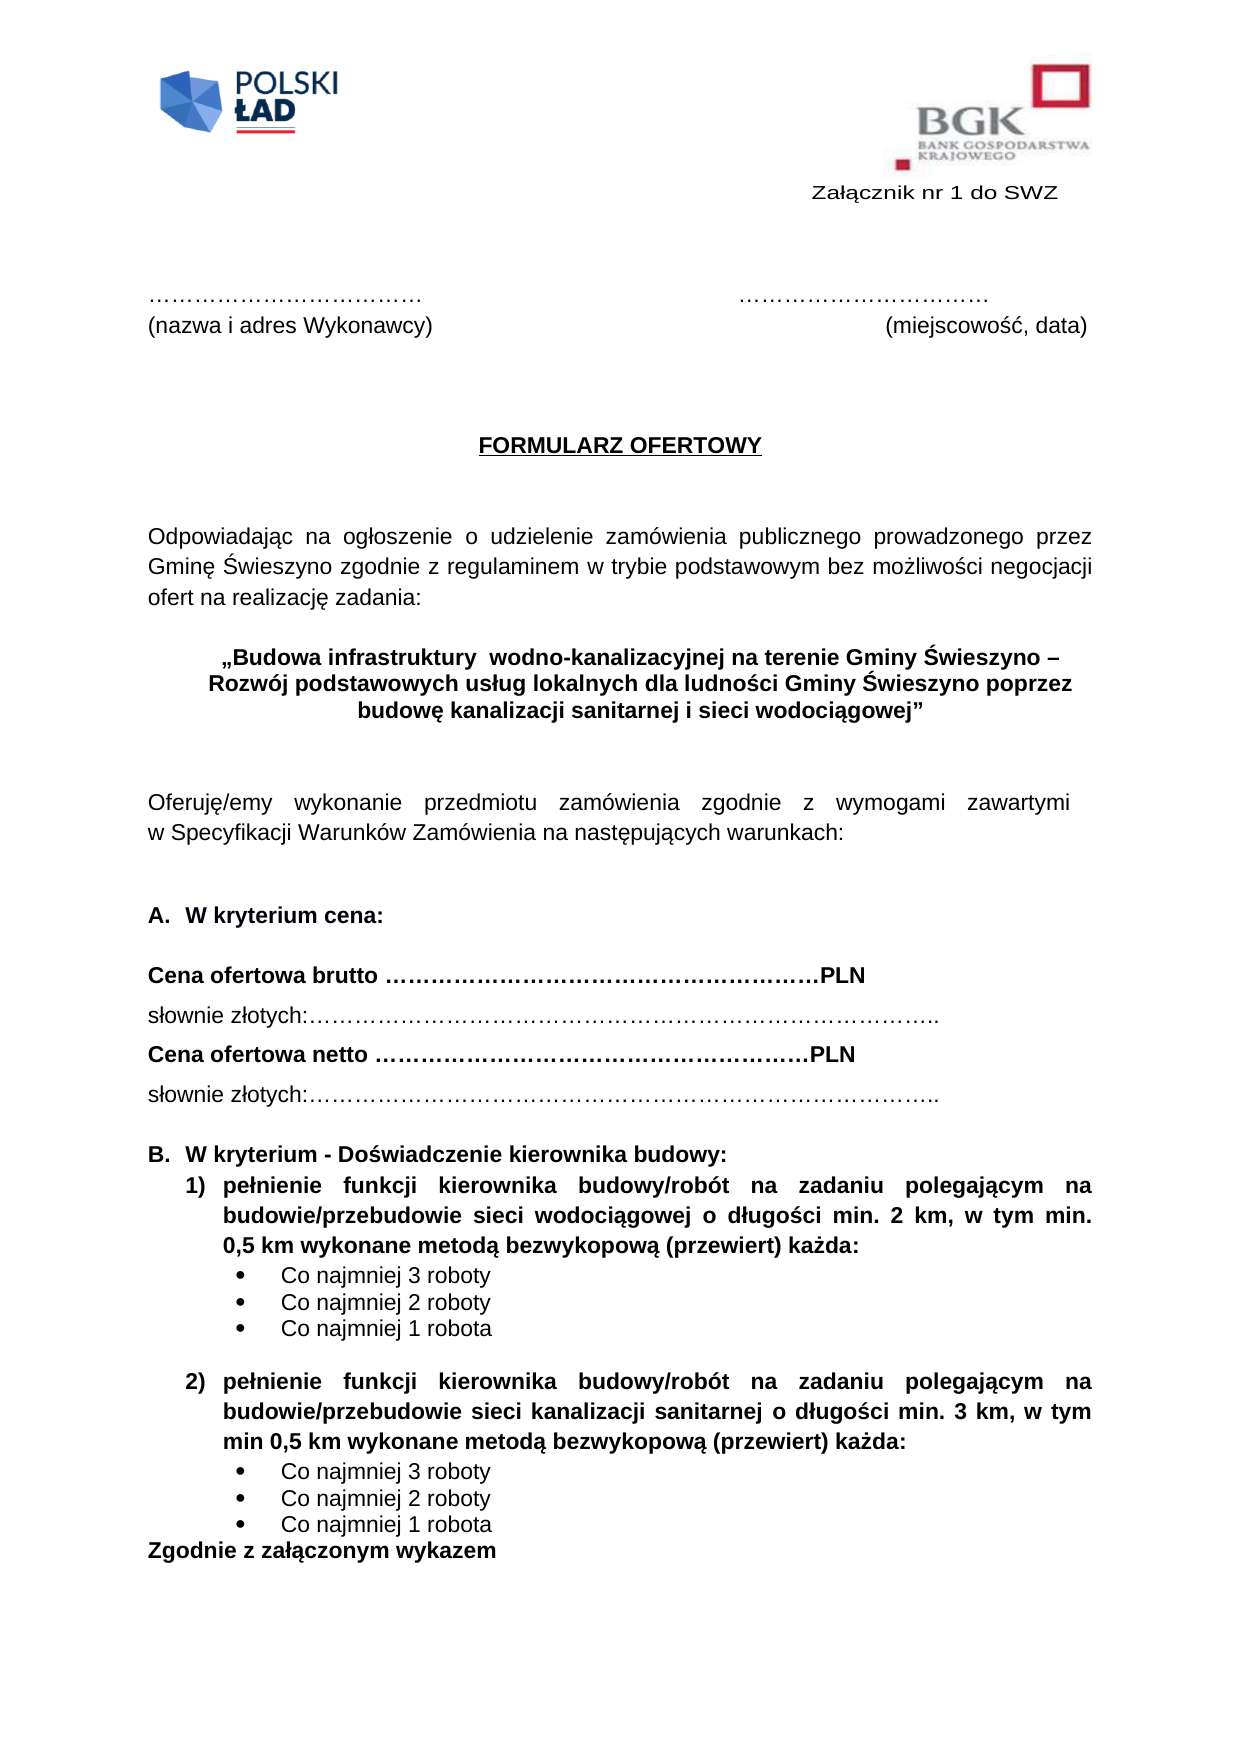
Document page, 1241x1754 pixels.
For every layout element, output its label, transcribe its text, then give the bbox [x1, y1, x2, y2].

text (nazwa i adres Wykonawcy) (miejscowość, data) [148, 312, 1092, 338]
list Co najmniej 3 roboty [236, 1262, 1092, 1288]
text słownie złotych:……………………………………………………………………….. [148, 1002, 1092, 1028]
list Co najmniej 1 robota [236, 1315, 1092, 1341]
text słownie złotych:……………………………………………………………………….. [148, 1081, 1092, 1107]
list Co najmniej 2 roboty [236, 1484, 1092, 1511]
text ……………………………… …………………………… [148, 281, 1092, 308]
text Odpowiadając na ogłoszenie o udzielenie zamówienia publicznego prowadzonego przez Gminę Świeszyno zgodnie z regulaminem w trybie podstawowym bez możliwości negocjacji ofert na realizację zadania: [148, 523, 1092, 610]
list pełnienie funkcji kierownika budowy/robót na zadaniu polegającym na budowie/przebudowie sieci wodociągowej o długości min. 2 km, w tym min. 0,5 km wykonane metodą bezwykopową (przewiert) każda: [185, 1172, 1092, 1258]
list Co najmniej 1 robota [236, 1511, 1092, 1537]
list „Budowa infrastruktury wodno-kanalizacyjnej na terenie Gminy Świeszyno – Rozwój podstawowych usług lokalnych dla ludności Gminy Świeszyno poprzez budowę kanalizacji sanitarnej i sieci wodociągowej” [188, 644, 1092, 723]
text FORMULARZ OFERTOWY [148, 432, 1092, 459]
list Co najmniej 3 roboty [236, 1458, 1092, 1484]
list pełnienie funkcji kierownika budowy/robót na zadaniu polegającym na budowie/przebudowie sieci kanalizacji sanitarnej o długości min. 3 km, w tym min 0,5 km wykonane metodą bezwykopową (przewiert) każda: [185, 1368, 1092, 1454]
text Oferuję/emy wykonanie przedmiotu zamówienia zgodnie z wymogami zawartymi w Specyfikacji Warunków Zamówienia na następujących warunkach: [148, 789, 1092, 846]
text Załącznik nr 1 do SWZ [738, 177, 1092, 204]
text Cena ofertowa netto …………………………………………………PLN [148, 1041, 1092, 1068]
list W kryterium cena: [148, 902, 1092, 928]
text Cena ofertowa brutto …………………………………………………PLN [148, 962, 1092, 989]
list W kryterium - Doświadczenie kierownika budowy: [148, 1141, 1092, 1168]
list Co najmniej 2 roboty [236, 1288, 1092, 1315]
text Zgodnie z załączonym wykazem [148, 1537, 1092, 1564]
